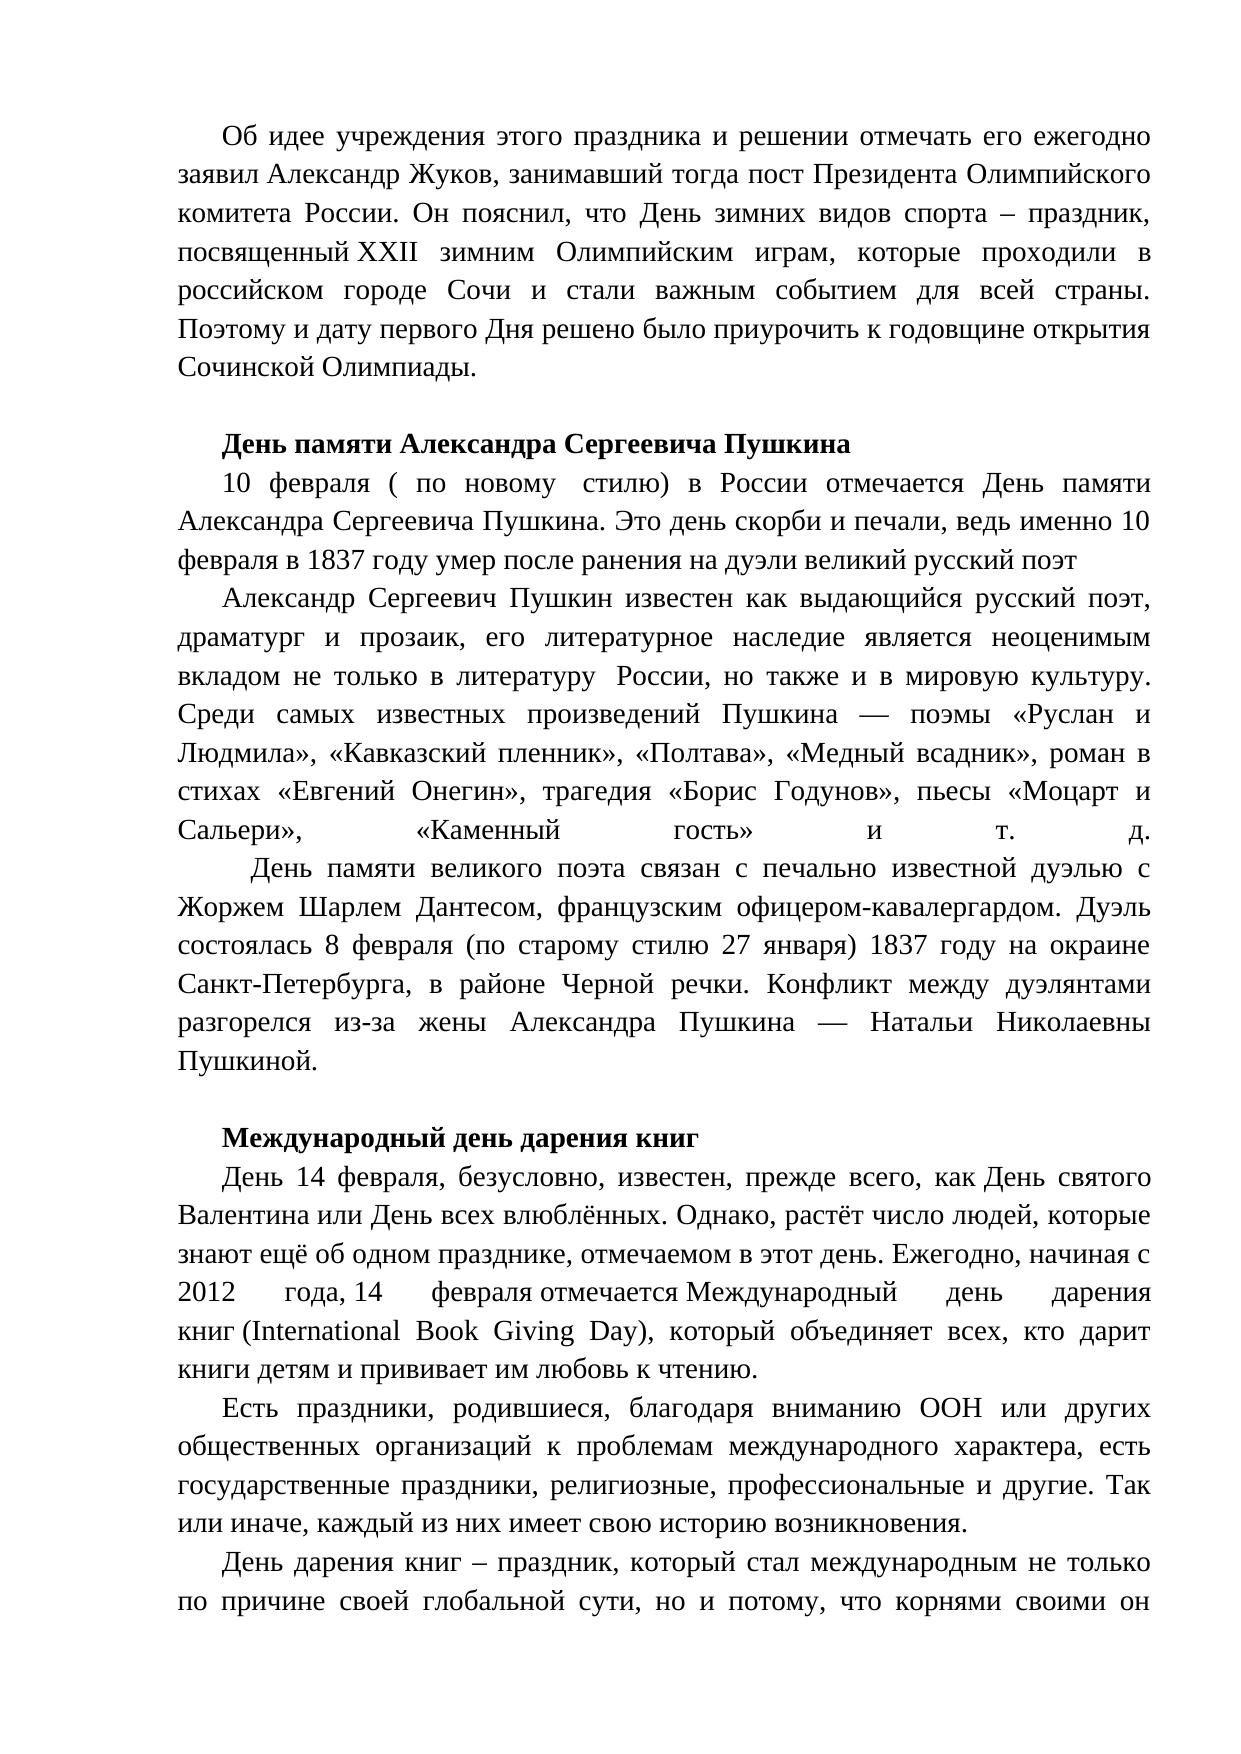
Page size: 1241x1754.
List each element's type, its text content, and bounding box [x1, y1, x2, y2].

text День памяти Александра Сергеевича Пушкина [177, 426, 1152, 460]
text Об идее учреждения этого праздника и решении отмечать его ежегодно заявил Александр Жуков, занимавший тогда пост Президента Олимпийского комитета России. Он пояснил, что День зимних видов спорта – праздник, посвященный XXII зимним Олимпийским играм, которые проходили в российском городе Сочи и стали важным событием для всей страны. Поэтому и дату первого Дня решено было приурочить к годовщине открытия Сочинской Олимпиады. [177, 118, 1152, 383]
text Есть праздники, родившиеся, благодаря вниманию ООН или других общественных организаций к проблемам международного характера, есть государственные праздники, религиозные, профессиональные и другие. Так или иначе, каждый из них имеет свою историю возникновения. [177, 1390, 1152, 1539]
text Международный день дарения книг [177, 1120, 1152, 1154]
text Александр Сергеевич Пушкин известен как выдающийся русский поэт, драматург и прозаик, его литературное наследие является неоценимым вкладом не только в литературу России, но также и в мировую культуру. Среди самых известных произведений Пушкина — поэмы «Руслан и Людмила», «Кавказский пленник», «Полтава», «Медный всадник», роман в стихах «Евгений Онегин», трагедия «Борис Годунов», пьесы «Моцарт и Сальери», «Каменный гость» и т. д. День памяти великого поэта связан с печально известной дуэлью с Жоржем Шарлем Дантесом, французским офицером-кавалергардом. Дуэль состоялась 8 февраля (по старому стилю 27 января) 1837 году на окраине Санкт-Петербурга, в районе Черной речки. Конфликт между дуэлянтами разгорелся из-за жены Александра Пушкина — Натальи Николаевны Пушкиной. [177, 581, 1152, 1077]
text 10 февраля ( по новому стилю) в России отмечается День памяти Александра Сергеевича Пушкина. Это день скорби и печали, ведь именно 10 февраля в 1837 году умер после ранения на дуэли великий русский поэт [177, 465, 1152, 576]
text День 14 февраля, безусловно, известен, прежде всего, как День святого Валентина или День всех влюблённых. Однако, растёт число людей, которые знают ещё об одном празднике, отмечаемом в этот день. Ежегодно, начиная с 2012 года, 14 февраля отмечается Международный день дарения книг (International Book Giving Day), который объединяет всех, кто дарит книги детям и прививает им любовь к чтению. [177, 1159, 1152, 1385]
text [177, 1544, 1152, 1616]
